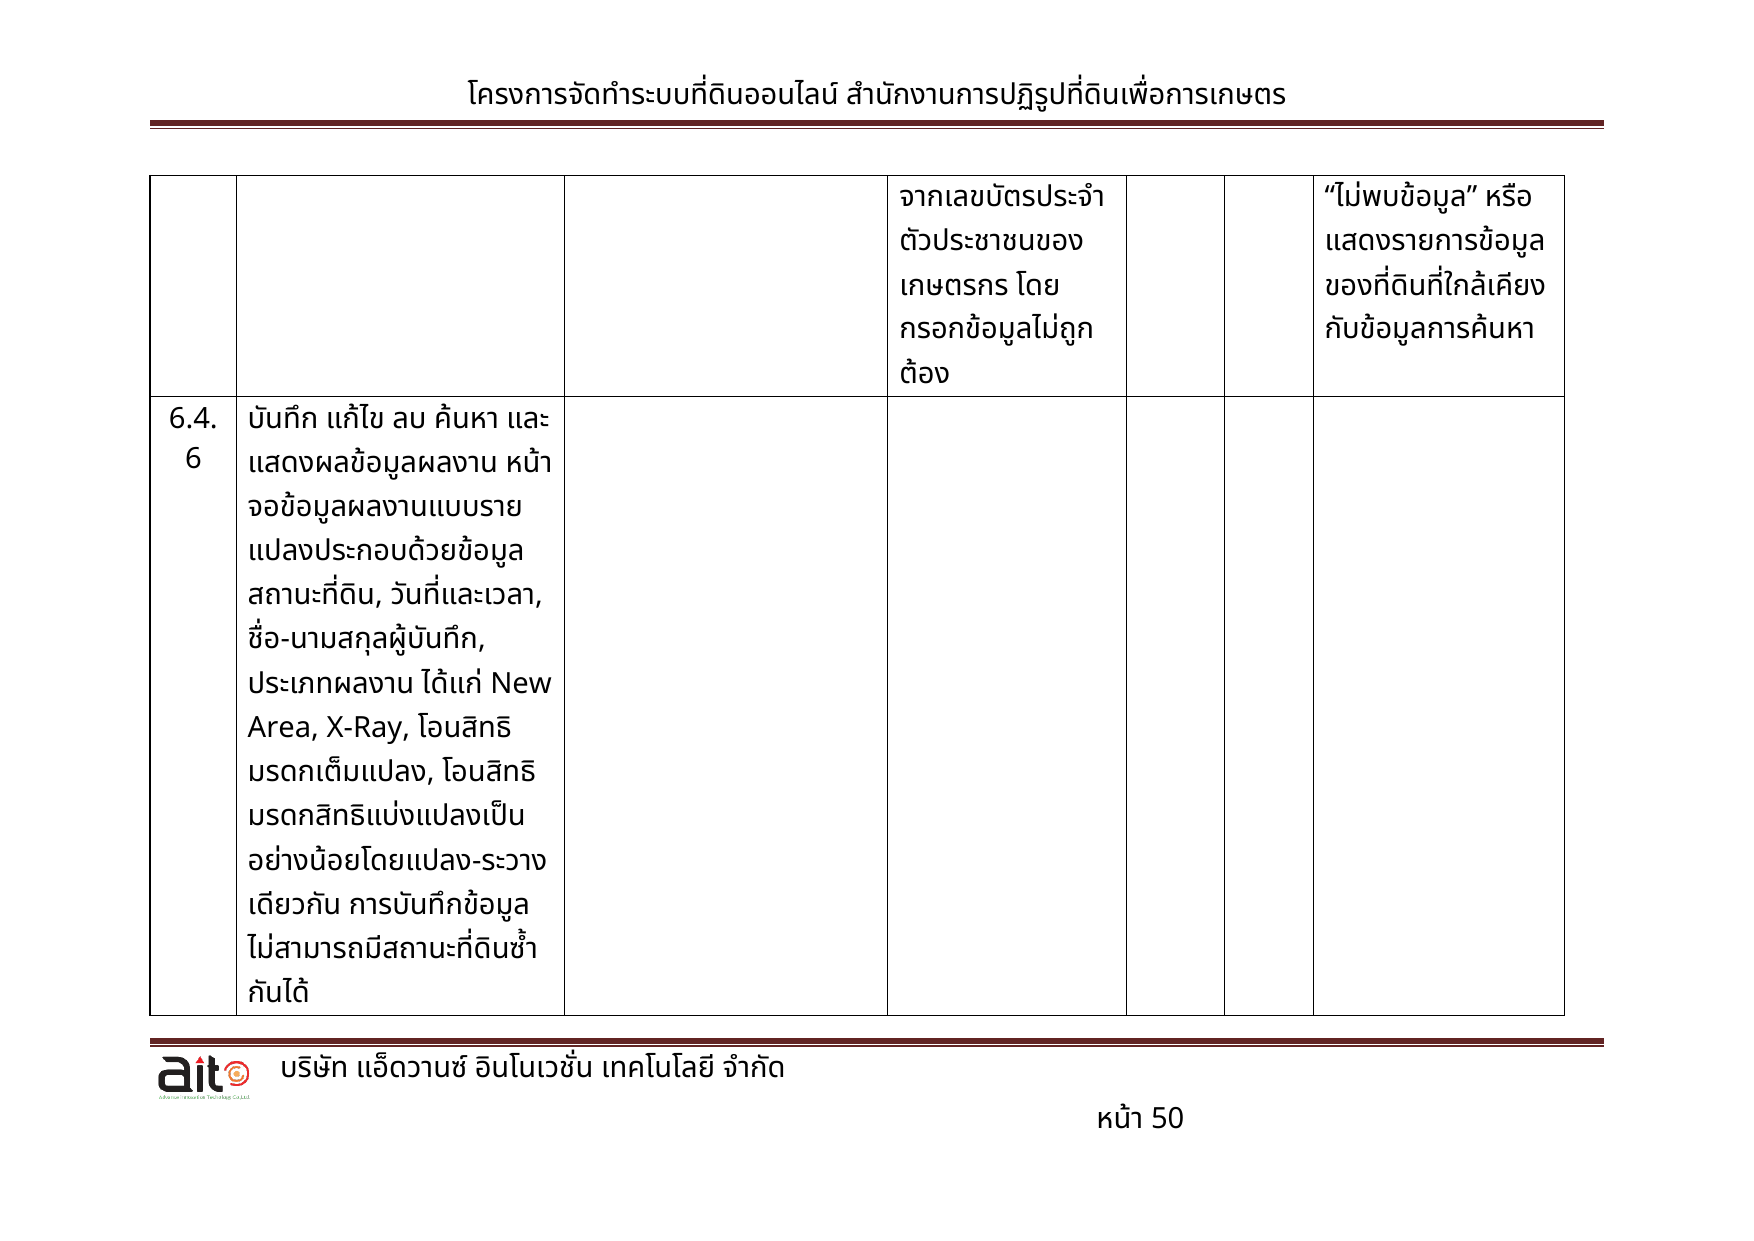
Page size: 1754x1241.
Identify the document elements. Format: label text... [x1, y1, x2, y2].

table_cell [565, 397, 887, 1015]
table_cell [888, 397, 1126, 1015]
table_cell [1314, 397, 1564, 1015]
table_cell [1127, 176, 1224, 396]
table_cell [1127, 397, 1224, 1015]
table_cell [1225, 397, 1313, 1015]
picture [150, 1049, 257, 1105]
table_cell 6.4.6 [151, 397, 236, 1015]
table_cell [1225, 176, 1313, 396]
table_cell ค้นหาข้อมูลที่ดินจากเลขบัตรประจำตัวประชาชนของเกษตรกร โดยกรอกข้อมูลไม่ถูกต้อง [888, 176, 1126, 396]
table_cell ระบบแสดงข้อความ “ไม่พบข้อมูล” หรือแสดงรายการข้อมูลของที่ดินที่ใกล้เคียง กับข้อมูลการค้นหา [1314, 176, 1564, 396]
table_cell บันทึก แก้ไข ลบ ค้นหา และแสดงผลข้อมูลผลงาน หน้าจอข้อมูลผลงานแบบรายแปลงประกอบด้วยข้อมูล สถานะที่ดิน, วันที่และเวลา, ชื่อ-นามสกุลผู้บันทึก, ประเภทผลงาน ได้แก่ New Area, X-Ray, โอนสิทธิมรดกเต็มแปลง, โอนสิทธิมรดกสิทธิแบ่งแปลงเป็นอย่างน้อยโดยแปลง-ระวางเดียวกัน การบันทึกข้อมูลไม่สามารถมีสถานะที่ดินซ้ำกันได้ [237, 397, 564, 1015]
